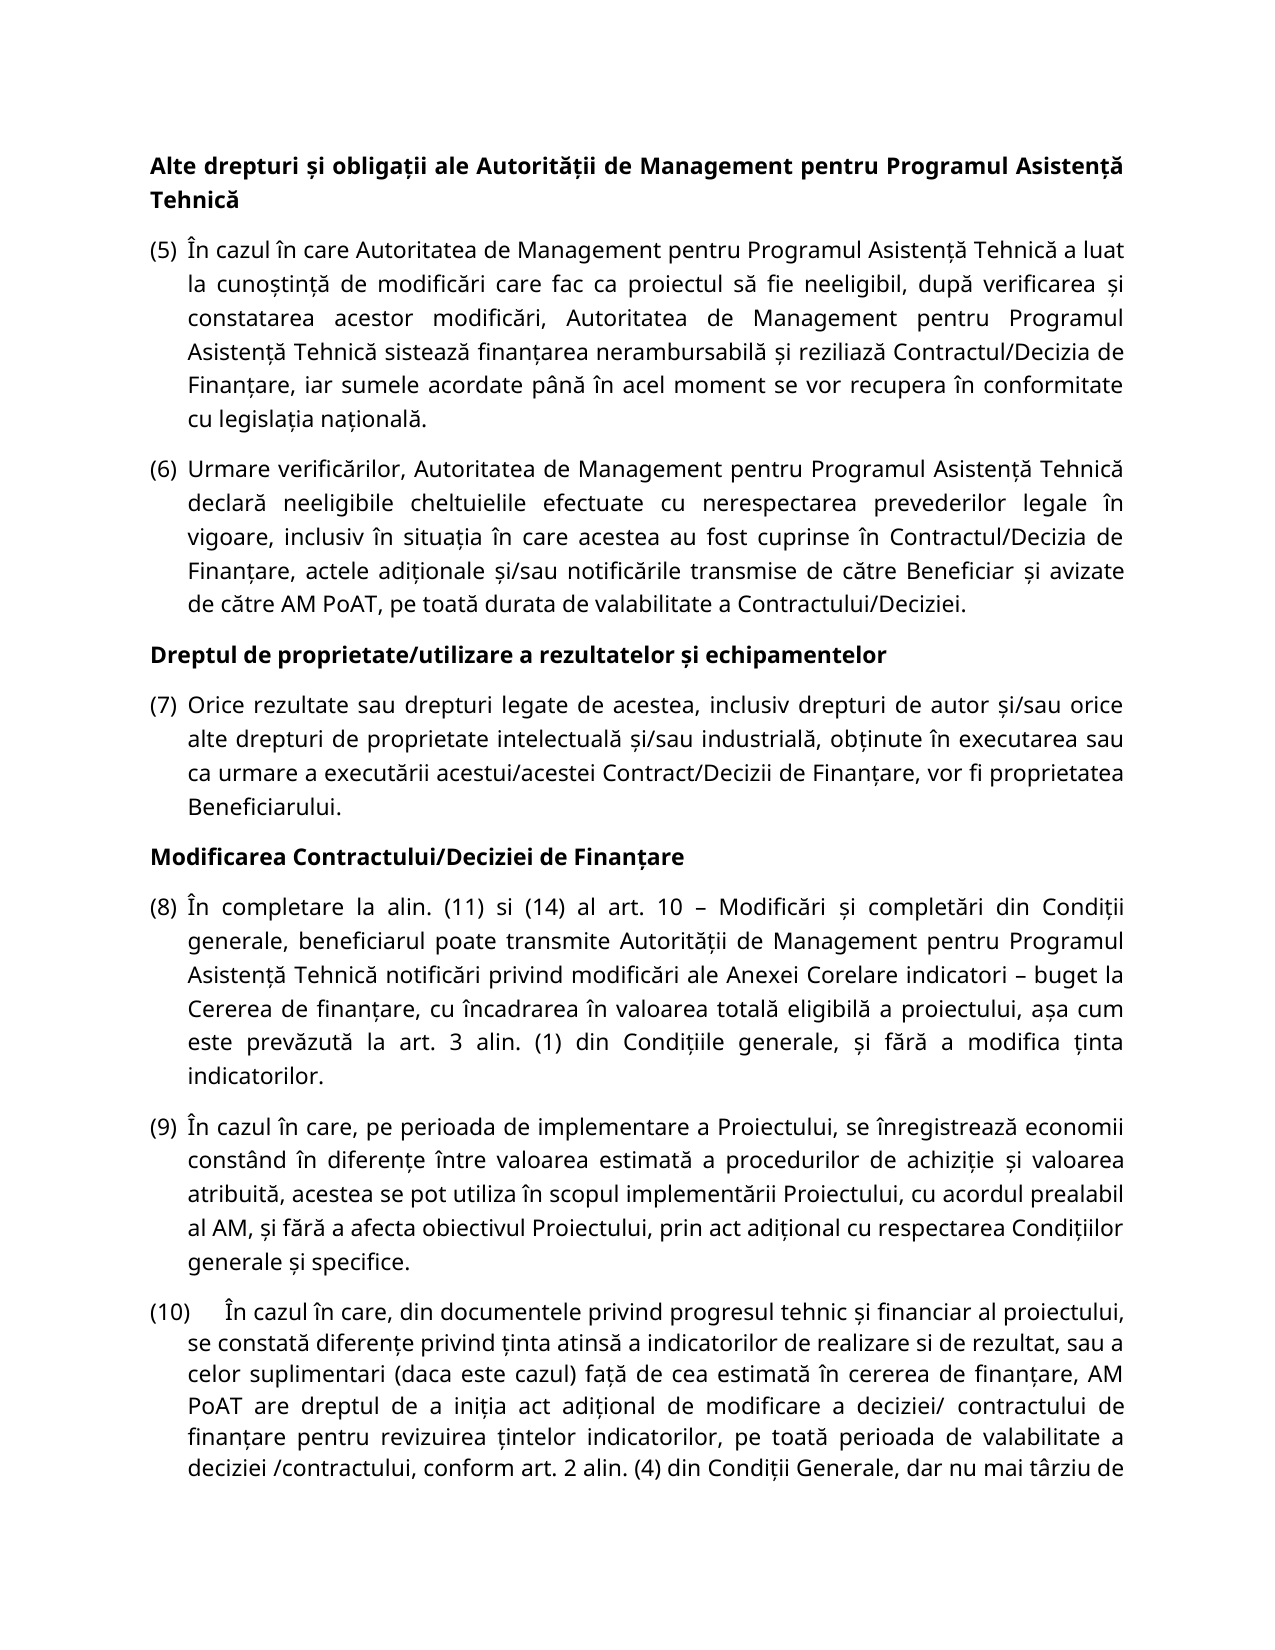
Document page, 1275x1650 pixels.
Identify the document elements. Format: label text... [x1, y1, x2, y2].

list Urmare verificărilor, Autoritatea de Management pentru Programul Asistență Tehnică declară neeligibile cheltuielile efectuate cu nerespectarea prevederilor legale în vigoare, inclusiv în situația în care acestea au fost cuprinse în Contractul/Decizia de Finanțare, actele adiționale și/sau notificările transmise de către Beneficiar și avizate de către AM PoAT, pe toată durata de valabilitate a Contractului/Deciziei. [150, 453, 1125, 619]
list Orice rezultate sau drepturi legate de acestea, inclusiv drepturi de autor şi/sau orice alte drepturi de proprietate intelectuală şi/sau industrială, obţinute în executarea sau ca urmare a executării acestui/acestei Contract/Decizii de Finanțare, vor fi proprietatea Beneficiarului. [150, 689, 1125, 822]
text Dreptul de proprietate/utilizare a rezultatelor și echipamentelor [150, 639, 1125, 670]
text Modificarea Contractului/Deciziei de Finanțare [150, 841, 1125, 872]
list În cazul în care Autoritatea de Management pentru Programul Asistență Tehnică a luat la cunoștință de modificări care fac ca proiectul să fie neeligibil, după verificarea și constatarea acestor modificări, Autoritatea de Management pentru Programul Asistență Tehnică sistează finanțarea nerambursabilă și reziliază Contractul/Decizia de Finanțare, iar sumele acordate până în acel moment se vor recupera în conformitate cu legislaţia naţională. [150, 234, 1125, 434]
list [150, 1296, 1125, 1483]
list În cazul în care, pe perioada de implementare a Proiectului, se înregistrează economii constând în diferențe între valoarea estimată a procedurilor de achiziție și valoarea atribuită, acestea se pot utiliza în scopul implementării Proiectului, cu acordul prealabil al AM, și fără a afecta obiectivul Proiectului, prin act adițional cu respectarea Condițiilor generale și specifice. [150, 1110, 1125, 1277]
text Alte drepturi și obligații ale Autorității de Management pentru Programul Asistență Tehnică [150, 150, 1125, 215]
list În completare la alin. (11) si (14) al art. 10 – Modificări și completări din Condiții generale, beneficiarul poate transmite Autorității de Management pentru Programul Asistență Tehnică notificări privind modificări ale Anexei Corelare indicatori – buget la Cererea de finanțare, cu încadrarea în valoarea totală eligibilă a proiectului, așa cum este prevăzută la art. 3 alin. (1) din Condițiile generale, și fără a modifica ținta indicatorilor. [150, 891, 1125, 1091]
